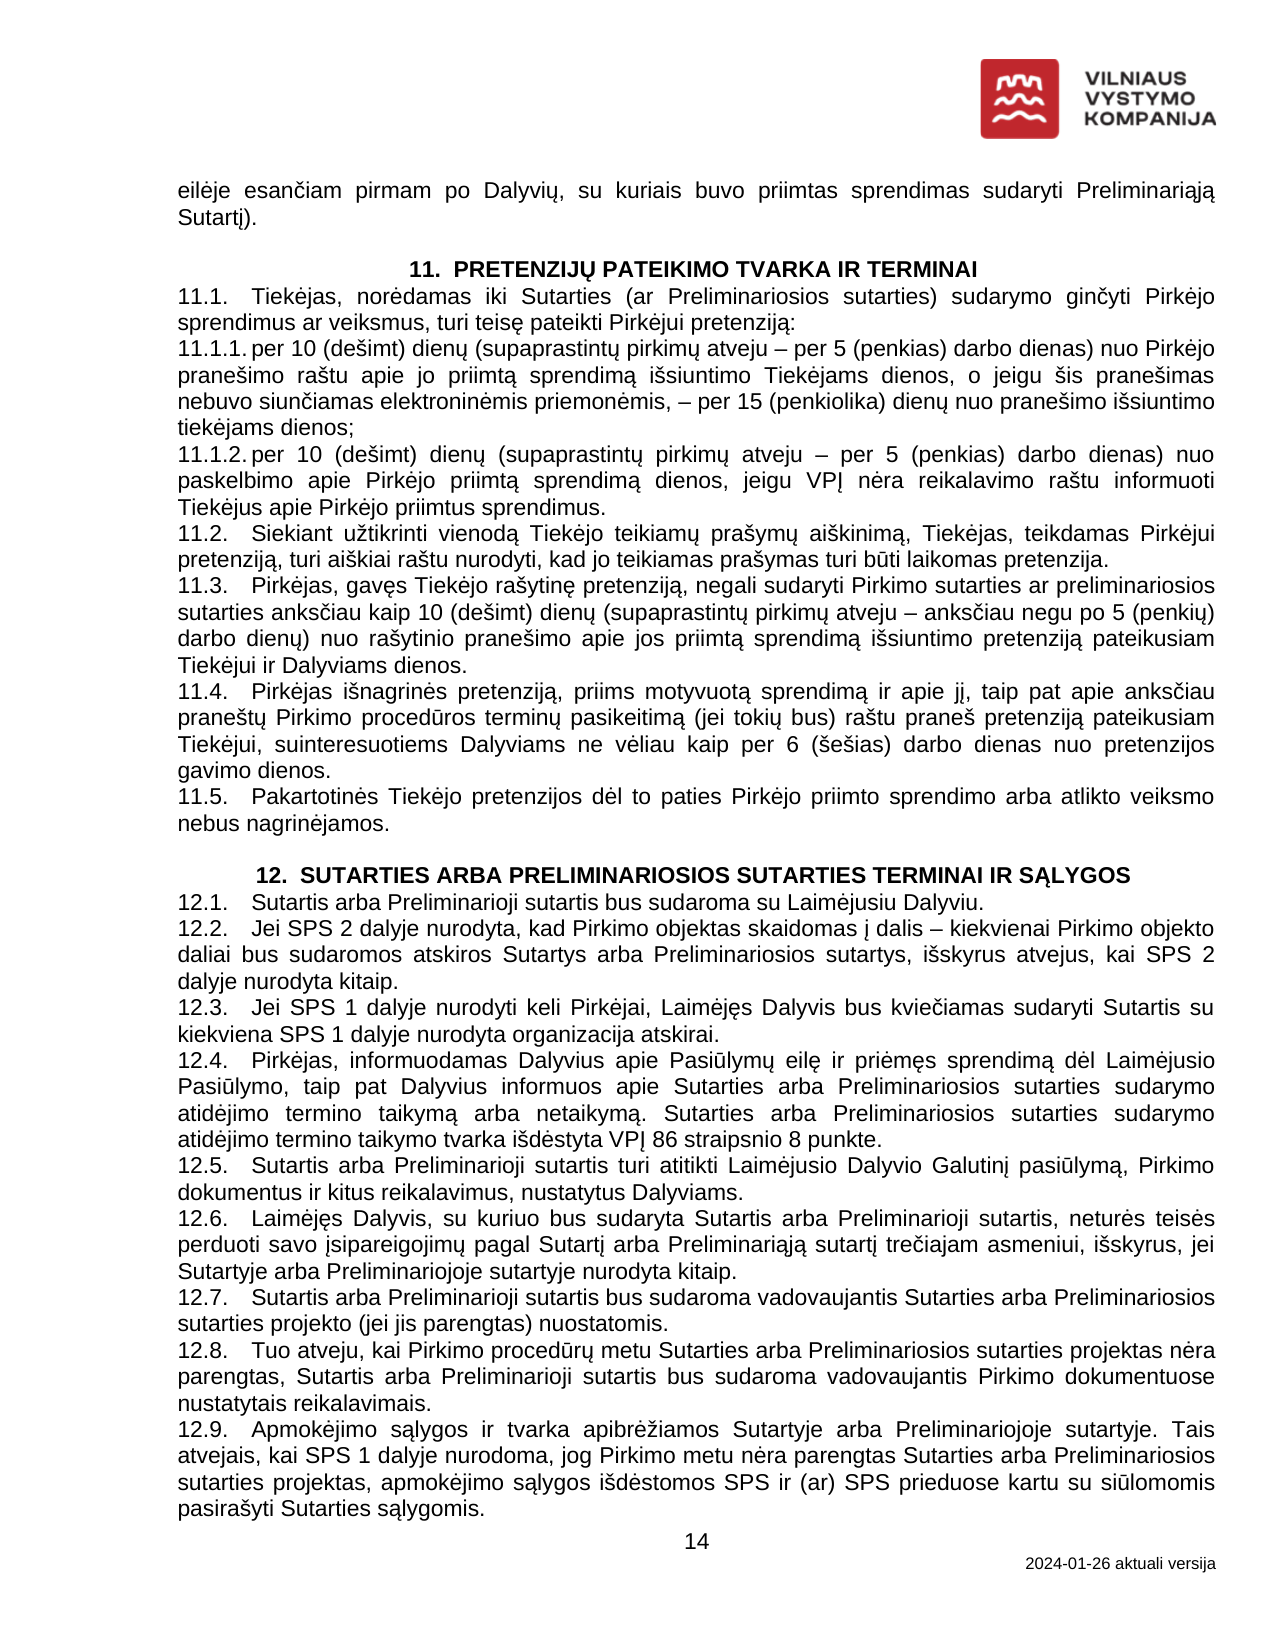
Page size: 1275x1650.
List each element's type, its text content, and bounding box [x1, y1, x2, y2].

list Sutartis arba Preliminarioji sutartis bus sudaroma su Laimėjusiu Dalyviu. [177, 889, 1216, 915]
list per 10 (dešimt) dienų (supaprastintų pirkimų atveju – per 5 (penkias) darbo dienas) nuo paskelbimo apie Pirkėjo priimtą sprendimą dienos, jeigu VPĮ nėra reikalavimo raštu informuoti Tiekėjus apie Pirkėjo priimtus sprendimus. [177, 441, 1216, 520]
list Tiekėjas, norėdamas iki Sutarties (ar Preliminariosios sutarties) sudarymo ginčyti Pirkėjo sprendimus ar veiksmus, turi teisę pateikti Pirkėjui pretenziją: [177, 283, 1216, 335]
picture [980, 59, 1217, 139]
list Siekiant užtikrinti vienodą Tiekėjo teikiamų prašymų aiškinimą, Tiekėjas, teikdamas Pirkėjui pretenziją, turi aiškiai raštu nurodyti, kad jo teikiamas prašymas turi būti laikomas pretenzija. [177, 520, 1216, 572]
list Apmokėjimo sąlygos ir tvarka apibrėžiamos Sutartyje arba Preliminariojoje sutartyje. Tais atvejais, kai SPS 1 dalyje nurodoma, jog Pirkimo metu nėra parengtas Sutarties arba Preliminariosios sutarties projektas, apmokėjimo sąlygos išdėstomos SPS ir (ar) SPS prieduose kartu su siūlomomis pasirašyti Sutarties sąlygomis. [177, 1416, 1216, 1521]
list Pakartotinės Tiekėjo pretenzijos dėl to paties Pirkėjo priimto sprendimo arba atlikto veiksmo nebus nagrinėjamos. [177, 783, 1216, 836]
list Jei SPS 2 dalyje nurodyta, kad Pirkimo objektas skaidomas į dalis – kiekvienai Pirkimo objekto daliai bus sudaromos atskiros Sutartys arba Preliminariosios sutartys, išskyrus atvejus, kai SPS 2 dalyje nurodyta kitaip. [177, 915, 1216, 994]
list per 10 (dešimt) dienų (supaprastintų pirkimų atveju – per 5 (penkias) darbo dienas) nuo Pirkėjo pranešimo raštu apie jo priimtą sprendimą išsiuntimo Tiekėjams dienos, o jeigu šis pranešimas nebuvo siunčiamas elektroninėmis priemonėmis, – per 15 (penkiolika) dienų nuo pranešimo išsiuntimo tiekėjams dienos; [177, 335, 1216, 441]
list Sutartis arba Preliminarioji sutartis turi atitikti Laimėjusio Dalyvio Galutinį pasiūlymą, Pirkimo dokumentus ir kitus reikalavimus, nustatytus Dalyviams. [177, 1152, 1216, 1205]
list Pirkėjas, gavęs Tiekėjo rašytinę pretenziją, negali sudaryti Pirkimo sutarties ar preliminariosios sutarties anksčiau kaip 10 (dešimt) dienų (supaprastintų pirkimų atveju – anksčiau negu po 5 (penkių) darbo dienų) nuo rašytinio pranešimo apie jos priimtą sprendimą išsiuntimo pretenziją pateikusiam Tiekėjui ir Dalyviams dienos. [177, 572, 1216, 678]
list Tuo atveju, kai Pirkimo procedūrų metu Sutarties arba Preliminariosios sutarties projektas nėra parengtas, Sutartis arba Preliminarioji sutartis bus sudaroma vadovaujantis Pirkimo dokumentuose nustatytais reikalavimais. [177, 1337, 1216, 1416]
list PRETENZIJŲ PATEIKIMO TVARKA IR TERMINAI [177, 256, 1216, 283]
list Laimėjęs Dalyvis, su kuriuo bus sudaryta Sutartis arba Preliminarioji sutartis, neturės teisės perduoti savo įsipareigojimų pagal Sutartį arba Preliminariąją sutartį trečiajam asmeniui, išskyrus, jei Sutartyje arba Preliminariojoje sutartyje nurodyta kitaip. [177, 1205, 1216, 1284]
list Sutartis arba Preliminarioji sutartis bus sudaroma vadovaujantis Sutarties arba Preliminariosios sutarties projekto (jei jis parengtas) nuostatomis. [177, 1284, 1216, 1337]
list Pirkėjas, informuodamas Dalyvius apie Pasiūlymų eilę ir priėmęs sprendimą dėl Laimėjusio Pasiūlymo, taip pat Dalyvius informuos apie Sutarties arba Preliminariosios sutarties sudarymo atidėjimo termino taikymą arba netaikymą. Sutarties arba Preliminariosios sutarties sudarymo atidėjimo termino taikymo tvarka išdėstyta VPĮ 86 straipsnio 8 punkte. [177, 1047, 1216, 1152]
list SUTARTIES ARBA PRELIMINARIOSIOS SUTARTIES TERMINAI IR SĄLYGOS [177, 862, 1216, 889]
list Jei SPS 1 dalyje nurodyti keli Pirkėjai, Laimėjęs Dalyvis bus kviečiamas sudaryti Sutartis su kiekviena SPS 1 dalyje nurodyta organizacija atskirai. [177, 994, 1216, 1047]
list Pirkėjas išnagrinės pretenziją, priims motyvuotą sprendimą ir apie jį, taip pat apie anksčiau praneštų Pirkimo procedūros terminų pasikeitimą (jei tokių bus) raštu praneš pretenziją pateikusiam Tiekėjui, suinteresuotiems Dalyviams ne vėliau kaip per 6 (šešias) darbo dienas nuo pretenzijos gavimo dienos. [177, 678, 1216, 783]
